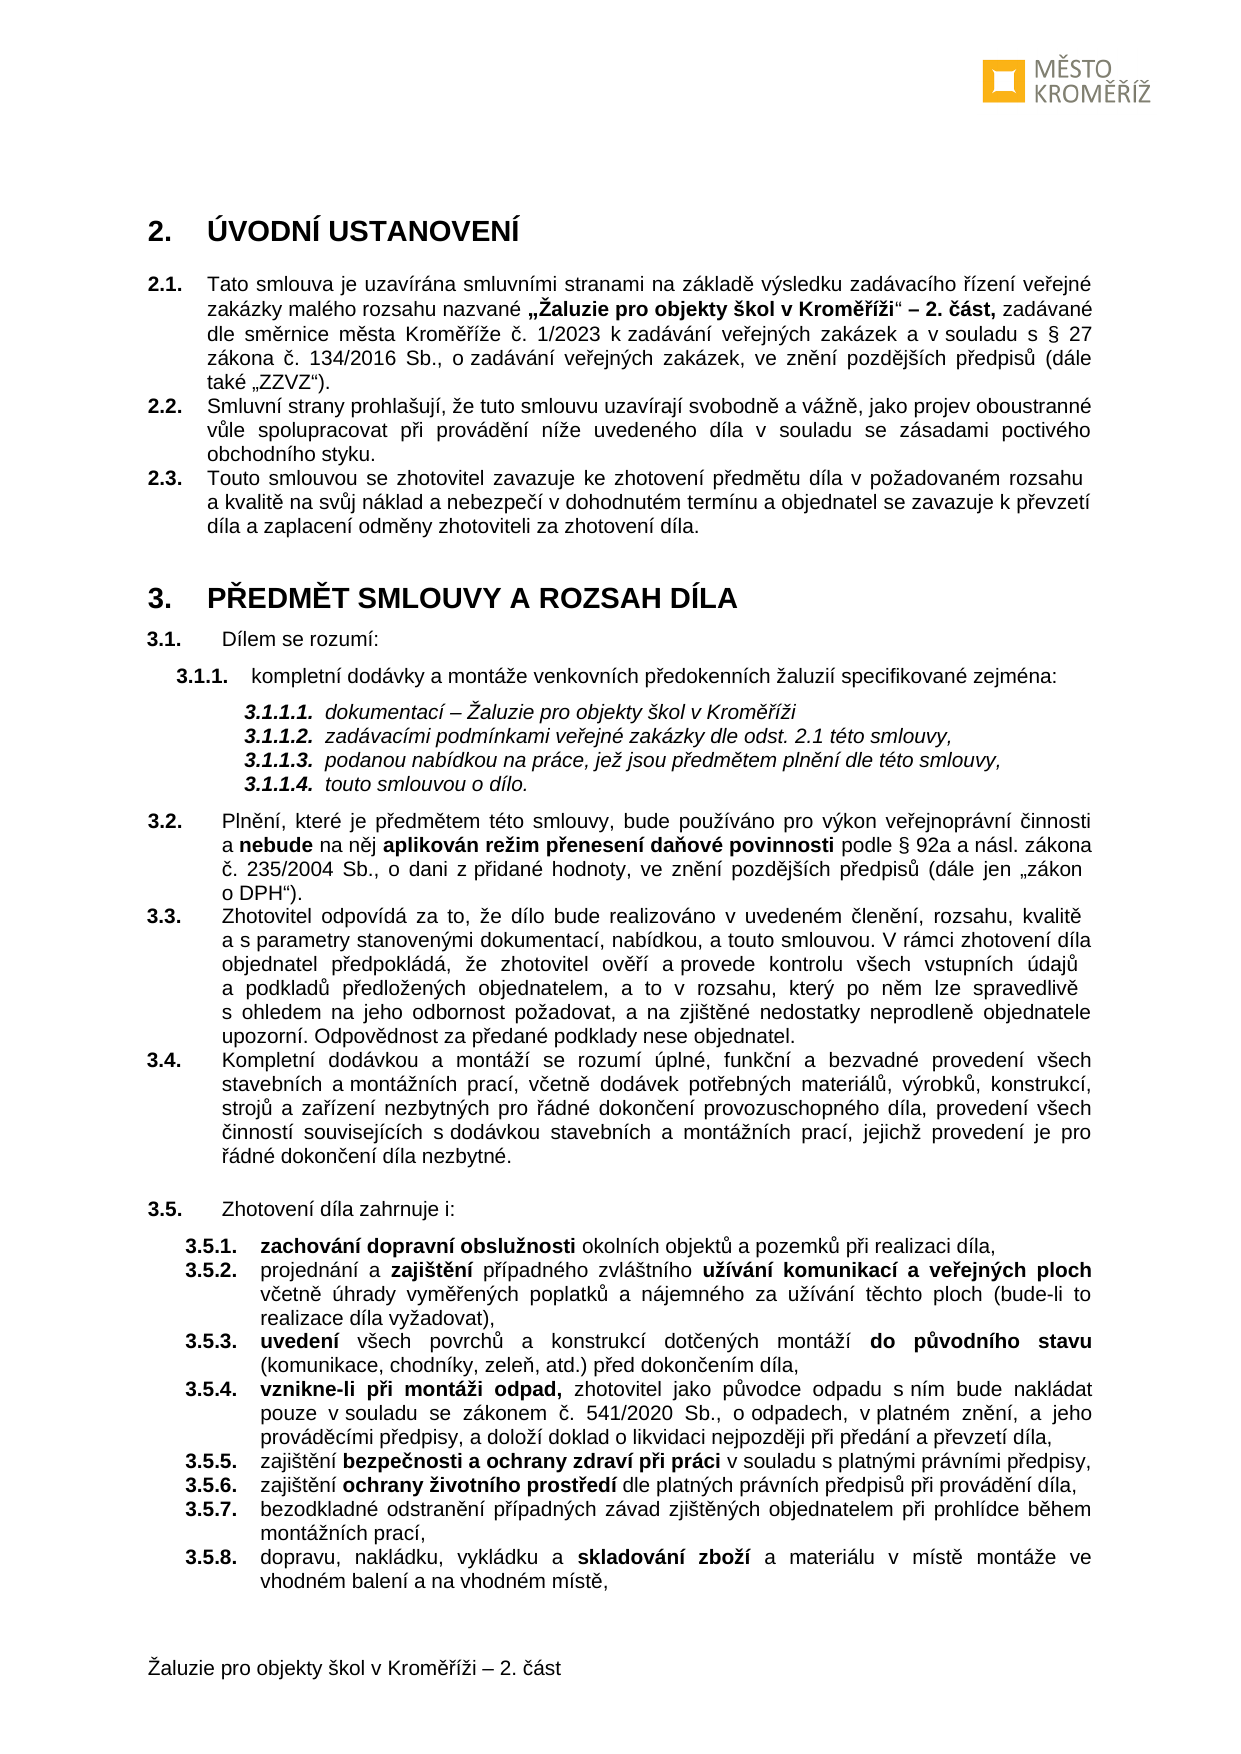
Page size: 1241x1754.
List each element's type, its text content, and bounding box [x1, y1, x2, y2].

list Zhotovitel odpovídá za to, že dílo bude realizováno v uvedeném členění, rozsahu, kvalitě a s parametry stanovenými dokumentací, nabídkou, a touto smlouvou. V rámci zhotovení díla objednatel předpokládá, že zhotovitel ověří a provede kontrolu všech vstupních údajů a podkladů předložených objednatelem, a to v rozsahu, který po něm lze spravedlivě s ohledem na jeho odbornost požadovat, a na zjištěné nedostatky neprodleně objednatele upozorní. Odpovědnost za předané podklady nese objednatel. [147, 904, 1092, 1048]
picture [977, 48, 1158, 115]
list Smluvní strany prohlašují, že tuto smlouvu uzavírají svobodně a vážně, jako projev oboustranné vůle spolupracovat při provádění níže uvedeného díla v souladu se zásadami poctivého obchodního styku. [148, 394, 1092, 466]
subtitle ÚVODNÍ USTANOVENÍ [148, 214, 1092, 247]
list kompletní dodávky a montáže venkovních předokenních žaluzií specifikované zejména: [176, 664, 1092, 688]
list vznikne-li při montáži odpad, zhotovitel jako původce odpadu s ním bude nakládat pouze v souladu se zákonem č. 541/2020 Sb., o odpadech, v platném znění, a jeho prováděcími předpisy, a doloží doklad o likvidaci nejpozději při předání a převzetí díla, [185, 1377, 1092, 1449]
list podanou nabídkou na práce, jež jsou předmětem plnění dle této smlouvy, [244, 748, 1092, 772]
list zadávacími podmínkami veřejné zakázky dle odst. 2.1 této smlouvy, [244, 724, 1092, 748]
subtitle PŘEDMĚT SMLOUVY A ROZSAH DÍLA [148, 581, 1092, 615]
list zajištění bezpečnosti a ochrany zdraví při práci v souladu s platnými právními předpisy, [185, 1449, 1092, 1473]
list Zhotovení díla zahrnuje i: [148, 1197, 1092, 1221]
list touto smlouvou o dílo. [244, 772, 1092, 796]
list Touto smlouvou se zhotovitel zavazuje ke zhotovení předmětu díla v požadovaném rozsahu a kvalitě na svůj náklad a nebezpečí v dohodnutém termínu a objednatel se zavazuje k převzetí díla a zaplacení odměny zhotoviteli za zhotovení díla. [148, 466, 1092, 537]
list dokumentací – Žaluzie pro objekty škol v Kroměříži [244, 700, 1092, 724]
list Plnění, které je předmětem této smlouvy, bude používáno pro výkon veřejnoprávní činnosti a nebude na něj aplikován režim přenesení daňové povinnosti podle § 92a a násl. zákona č. 235/2004 Sb., o dani z přidané hodnoty, ve znění pozdějších předpisů (dále jen „zákon o DPH“). [148, 808, 1092, 904]
list uvedení všech povrchů a konstrukcí dotčených montáží do původního stavu (komunikace, chodníky, zeleň, atd.) před dokončením díla, [185, 1329, 1092, 1377]
list dopravu, nakládku, vykládku a skladování zboží a materiálu v místě montáže ve vhodném balení a na vhodném místě, [185, 1545, 1092, 1593]
list bezodkladné odstranění případných závad zjištěných objednatelem při prohlídce během montážních prací, [185, 1497, 1092, 1545]
list zajištění ochrany životního prostředí dle platných právních předpisů při provádění díla, [185, 1473, 1092, 1497]
list zachování dopravní obslužnosti okolních objektů a pozemků při realizaci díla, [185, 1233, 1092, 1257]
list projednání a zajištění případného zvláštního užívání komunikací a veřejných ploch včetně úhrady vyměřených poplatků a nájemného za užívání těchto ploch (bude-li to realizace díla vyžadovat), [185, 1257, 1092, 1329]
list Dílem se rozumí: [147, 627, 1092, 651]
list Kompletní dodávkou a montáží se rozumí úplné, funkční a bezvadné provedení všech stavebních a montážních prací, včetně dodávek potřebných materiálů, výrobků, konstrukcí, strojů a zařízení nezbytných pro řádné dokončení provozuschopného díla, provedení všech činností souvisejících s dodávkou stavebních a montážních prací, jejichž provedení je pro řádné dokončení díla nezbytné. [147, 1048, 1092, 1168]
list Tato smlouva je uzavírána smluvními stranami na základě výsledku zadávacího řízení veřejné zakázky malého rozsahu nazvané „Žaluzie pro objekty škol v Kroměříži“ – 2. část, zadávané dle směrnice města Kroměříže č. 1/2023 k zadávání veřejných zakázek a v souladu s § 27 zákona č. 134/2016 Sb., o zadávání veřejných zakázek, ve znění pozdějších předpisů (dále také „ZZVZ“). [148, 271, 1092, 394]
